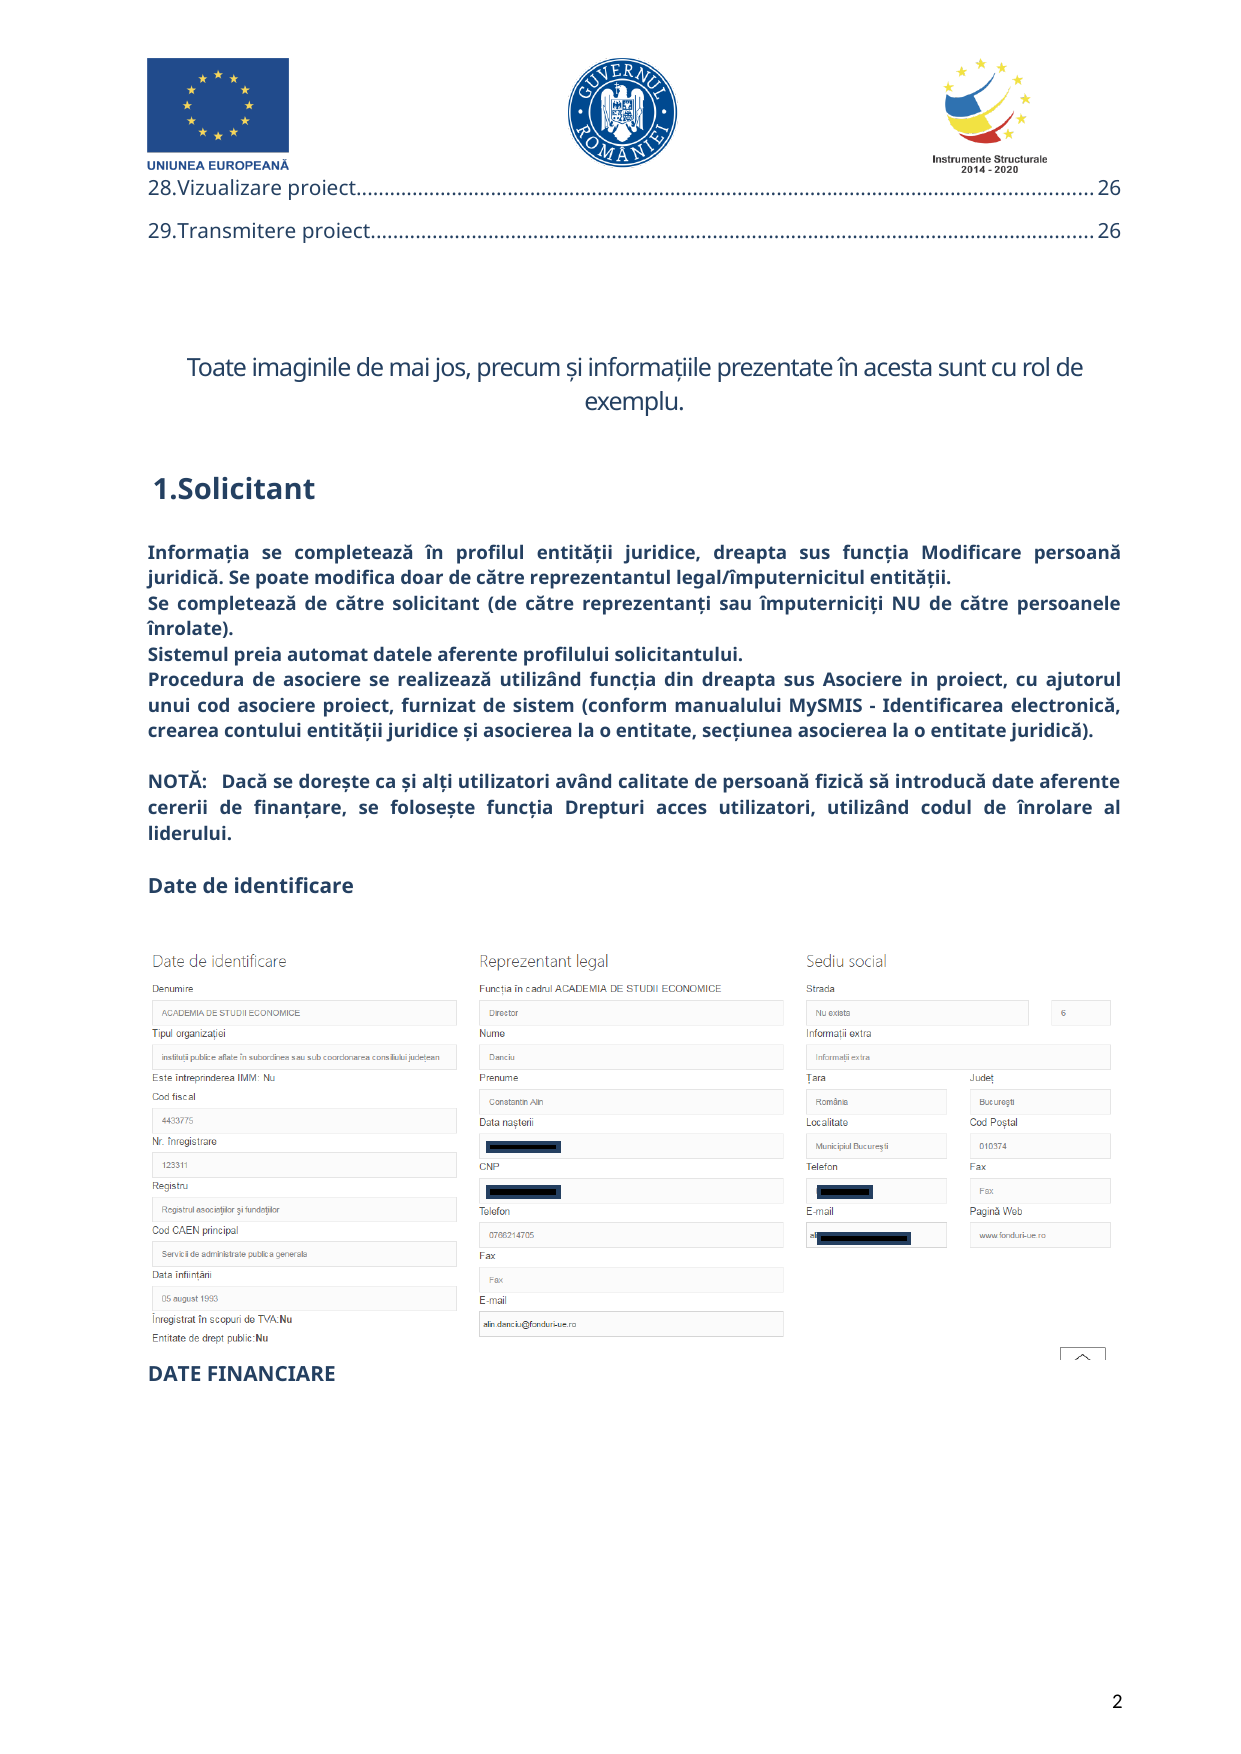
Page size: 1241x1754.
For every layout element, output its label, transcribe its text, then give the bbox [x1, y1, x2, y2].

text Sistemul preia automat datele aferente profilului solicitantului. [148, 641, 1122, 667]
picture [147, 58, 289, 170]
text 29.Transmitere proiect 26 [148, 216, 1122, 244]
text Se completează de către solicitant (de către reprezentanți sau împuterniciți NU de către persoanele înrolate). [148, 590, 1122, 641]
text Date de identificare [148, 871, 1122, 899]
picture [566, 56, 678, 130]
text NOTĂ: Dacă se dorește ca și alți utilizatori având calitate de persoană fizică să introducă date aferente cererii de finanțare, se folosește funcția Drepturi acces utilizatori, utilizând codul de înrolare al liderului. [148, 769, 1122, 845]
picture [147, 950, 1115, 1360]
text Informația se completează în profilul entității juridice, dreapta sus funcția Modificare persoană juridică. Se poate modifica doar de către reprezentantul legal/împuternicitul entității. [148, 539, 1122, 590]
text Procedura de asociere se realizează utilizând funcția din dreapta sus Asociere in proiect, cu ajutorul unui cod asociere proiect, furnizat de sistem (conform manualului MySMIS - Identificarea electronică, crearea contului entității juridice și asocierea la o entitate, secțiunea asocierea la o entitate juridică). [148, 667, 1122, 743]
subtitle 1.Solicitant [148, 468, 1122, 508]
text 28.Vizualizare proiect 26 [148, 130, 1122, 201]
title Toate imaginile de mai jos, precum și informațiile prezentate în acesta sunt cu rol de exemplu. [148, 350, 1122, 418]
picture [933, 58, 1047, 130]
